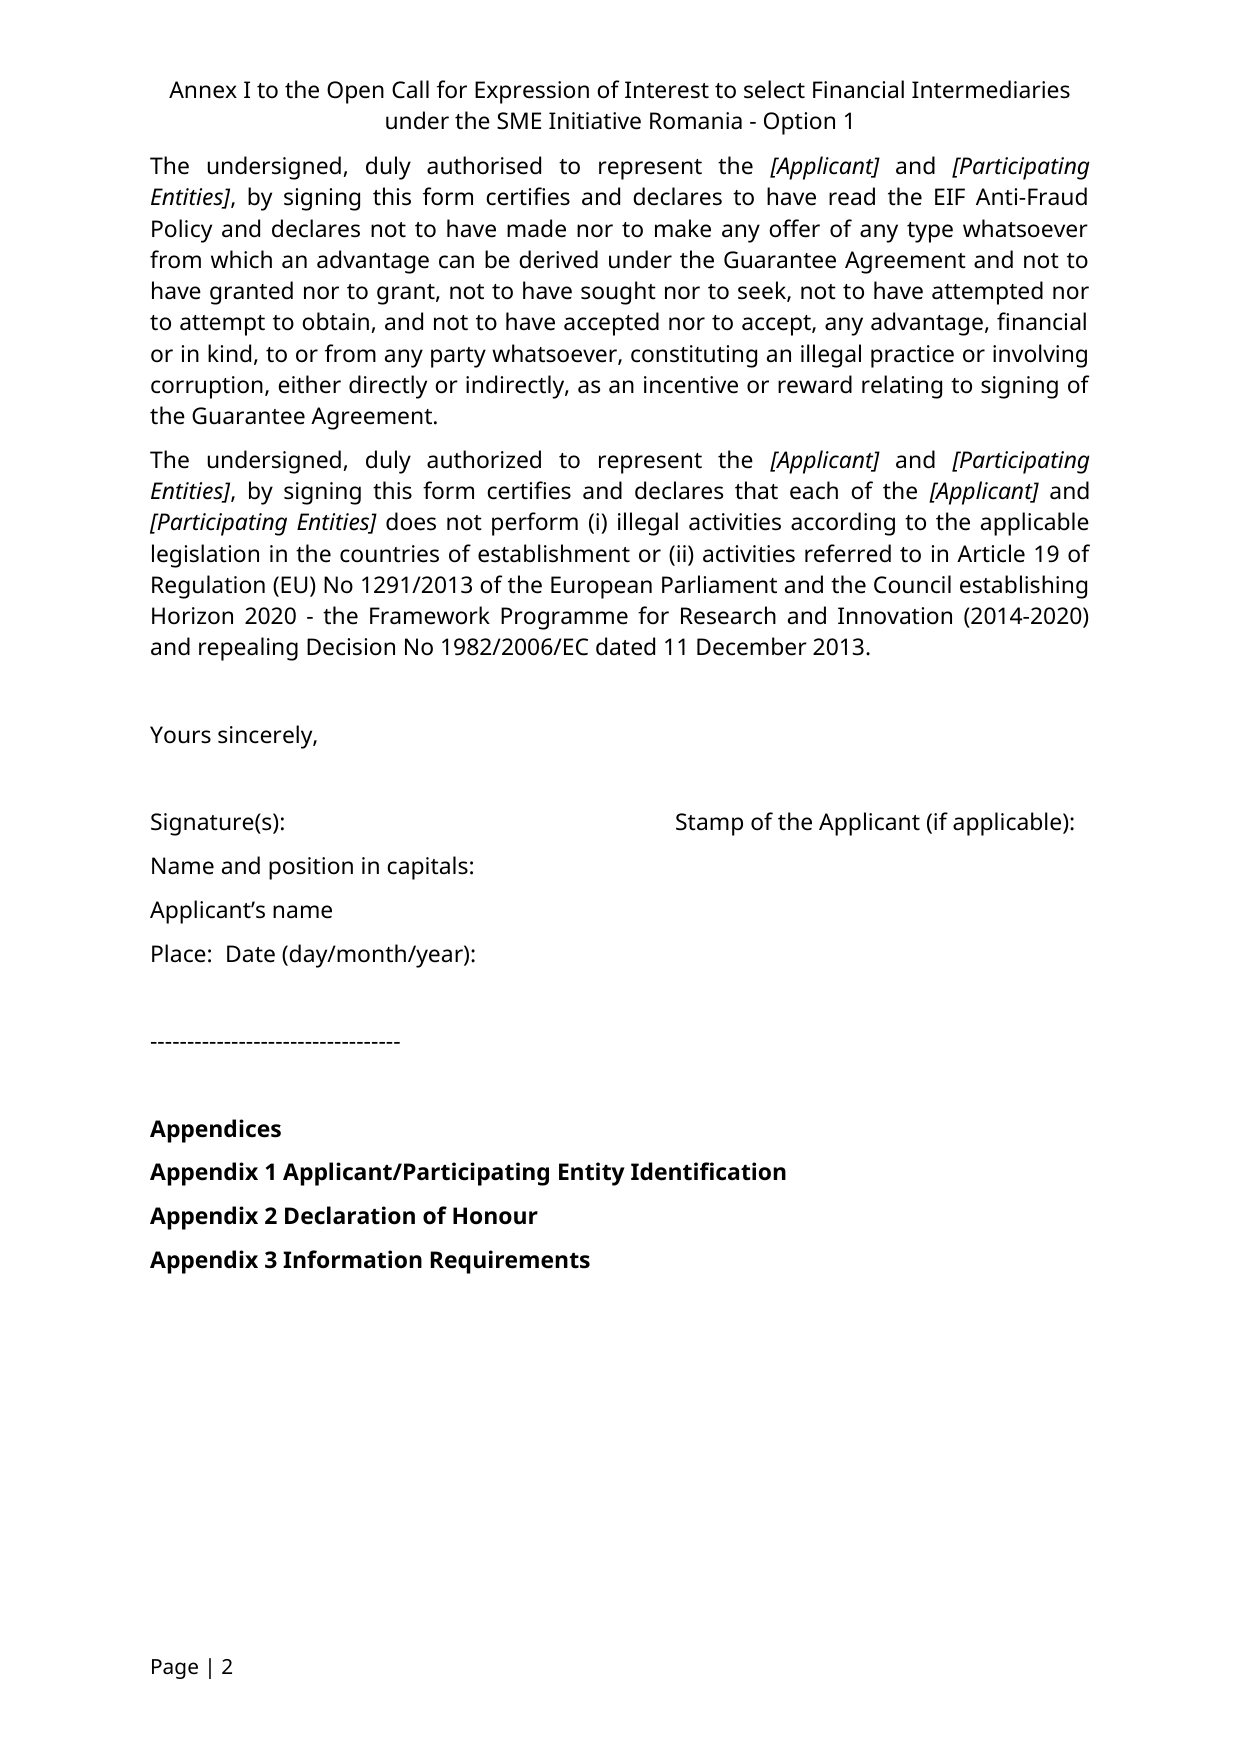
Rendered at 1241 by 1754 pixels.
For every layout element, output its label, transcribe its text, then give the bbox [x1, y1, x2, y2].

text Appendix 2 Declaration of Honour [150, 1200, 1090, 1231]
text The undersigned, duly authorised to represent the [Applicant] and [Participating Entities], by signing this form certifies and declares to have read the EIF Anti-Fraud Policy and declares not to have made nor to make any offer of any type whatsoever from which an advantage can be derived under the Guarantee Agreement and not to have granted nor to grant, not to have sought nor to seek, not to have attempted nor to attempt to obtain, and not to have accepted nor to accept, any advantage, financial or in kind, to or from any party whatsoever, constituting an illegal practice or involving corruption, either directly or indirectly, as an incentive or reward relating to signing of the Guarantee Agreement. [150, 150, 1090, 431]
text Name and position in capitals: [150, 850, 1090, 881]
text Signature(s): Stamp of the Applicant (if applicable): [150, 806, 1090, 837]
text Applicant’s name [150, 894, 1090, 925]
text Yours sincerely, [150, 719, 1090, 750]
text Place: Date (day/month/year): [150, 937, 1090, 969]
text Appendix 3 Information Requirements [150, 1244, 1090, 1275]
text ---------------------------------- [150, 1025, 1090, 1056]
text Appendix 1 Applicant/Participating Entity Identification [150, 1156, 1090, 1187]
text Appendices [150, 1112, 1090, 1144]
text The undersigned, duly authorized to represent the [Applicant] and [Participating Entities], by signing this form certifies and declares that each of the [Applicant] and [Participating Entities] does not perform (i) illegal activities according to the applicable legislation in the countries of establishment or (ii) activities referred to in Article 19 of Regulation (EU) No 1291/2013 of the European Parliament and the Council establishing Horizon 2020 - the Framework Programme for Research and Innovation (2014-2020) and repealing Decision No 1982/2006/EC dated 11 December 2013. [150, 444, 1090, 662]
